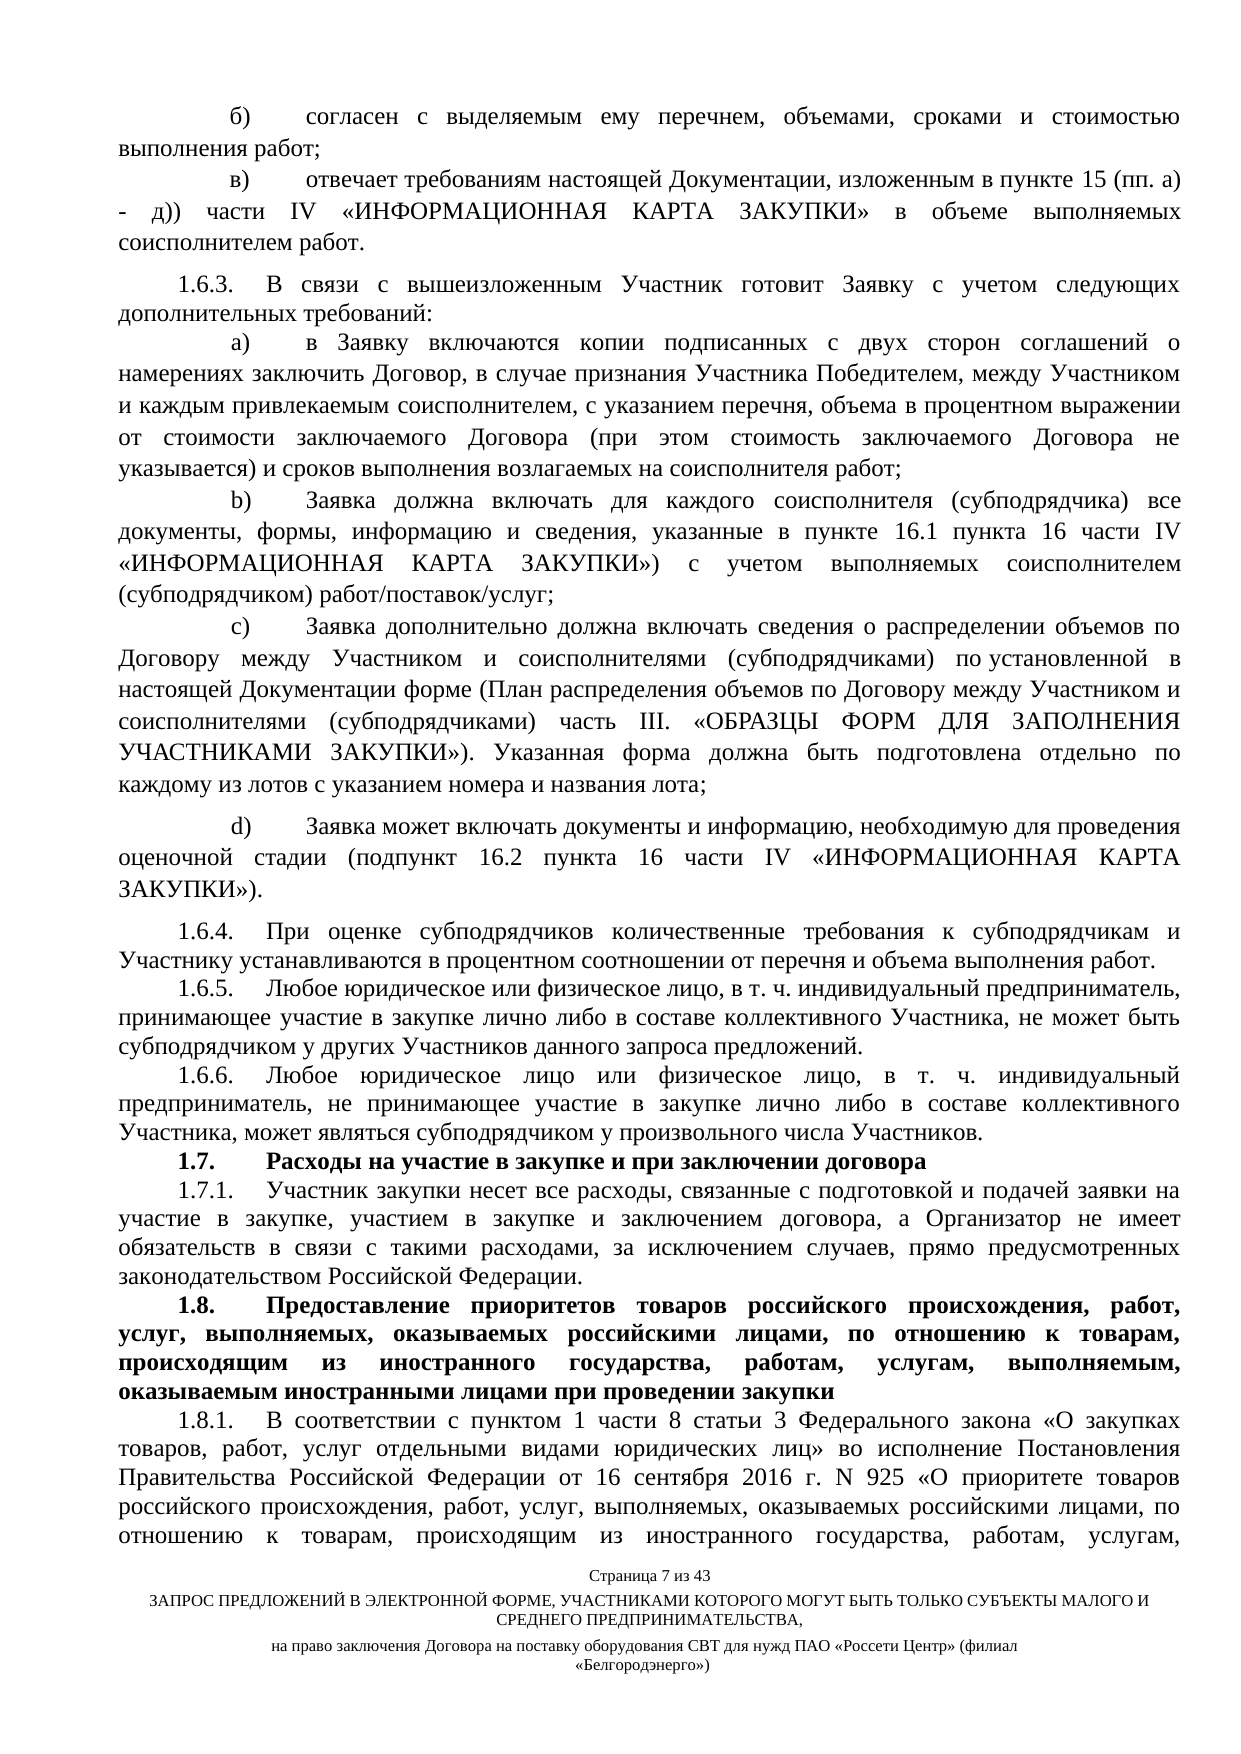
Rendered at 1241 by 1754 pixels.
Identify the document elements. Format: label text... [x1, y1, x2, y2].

subtitle При оценке субподрядчиков количественные требования к субподрядчикам и Участнику устанавливаются в процентном соотношении от перечня и объема выполнения работ. [118, 916, 1181, 973]
subtitle Расходы на участие в закупке и при заключении договора [118, 1146, 1181, 1175]
subtitle Предоставление приоритетов товаров российского происхождения, работ, услуг, выполняемых, оказываемых российскими лицами, по отношению к товарам, происходящим из иностранного государства, работам, услугам, выполняемым, оказываемым иностранными лицами при проведении закупки [118, 1290, 1181, 1405]
subtitle Любое юридическое лицо или физическое лицо, в т. ч. индивидуальный предприниматель, не принимающее участие в закупке лично либо в составе коллективного Участника, может являться субподрядчиком у произвольного числа Участников. [118, 1060, 1181, 1146]
list Заявка дополнительно должна включать сведения о распределении объемов по Договору между Участником и соисполнителями (субподрядчиками) по установленной в настоящей Документации форме (План распределения объемов по Договору между Участником и соисполнителями (субподрядчиками) часть III. «ОБРАЗЦЫ ФОРМ ДЛЯ ЗАПОЛНЕНИЯ УЧАСТНИКАМИ ЗАКУПКИ»). Указанная форма должна быть подготовлена отдельно по каждому из лотов с указанием номера и названия лота; [118, 611, 1181, 798]
list согласен с выделяемым ему перечнем, объемами, сроками и стоимостью выполнения работ; [118, 101, 1181, 162]
list Заявка может включать документы и информацию, необходимую для проведения оценочной стадии (подпункт 16.2 пункта 16 части IV «ИНФОРМАЦИОННАЯ КАРТА ЗАКУПКИ»). [118, 811, 1181, 903]
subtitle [118, 1405, 1181, 1548]
subtitle В связи с вышеизложенным Участник готовит Заявку с учетом следующих дополнительных требований: [118, 269, 1181, 327]
subtitle Участник закупки несет все расходы, связанные с подготовкой и подачей заявки на участие в закупке, участием в закупке и заключением договора, а Организатор не имеет обязательств в связи с такими расходами, за исключением случаев, прямо предусмотренных законодательством Российской Федерации. [118, 1175, 1181, 1290]
list отвечает требованиям настоящей Документации, изложенным в пункте 15 (пп. а) - д)) части IV «ИНФОРМАЦИОННАЯ КАРТА ЗАКУПКИ» в объеме выполняемых соисполнителем работ. [118, 164, 1181, 256]
list в Заявку включаются копии подписанных с двух сторон соглашений о намерениях заключить Договор, в случае признания Участника Победителем, между Участником и каждым привлекаемым соисполнителем, с указанием перечня, объема в процентном выражении от стоимости заключаемого Договора (при этом стоимость заключаемого Договора не указывается) и сроков выполнения возлагаемых на соисполнителя работ; [118, 327, 1181, 482]
list Заявка должна включать для каждого соисполнителя (субподрядчика) все документы, формы, информацию и сведения, указанные в пункте 16.1 пункта 16 части IV «ИНФОРМАЦИОННАЯ КАРТА ЗАКУПКИ») с учетом выполняемых соисполнителем (субподрядчиком) работ/поставок/услуг; [118, 485, 1181, 608]
subtitle Любое юридическое или физическое лицо, в т. ч. индивидуальный предприниматель, принимающее участие в закупке лично либо в составе коллективного Участника, не может быть субподрядчиком у других Участников данного запроса предложений. [118, 973, 1181, 1060]
